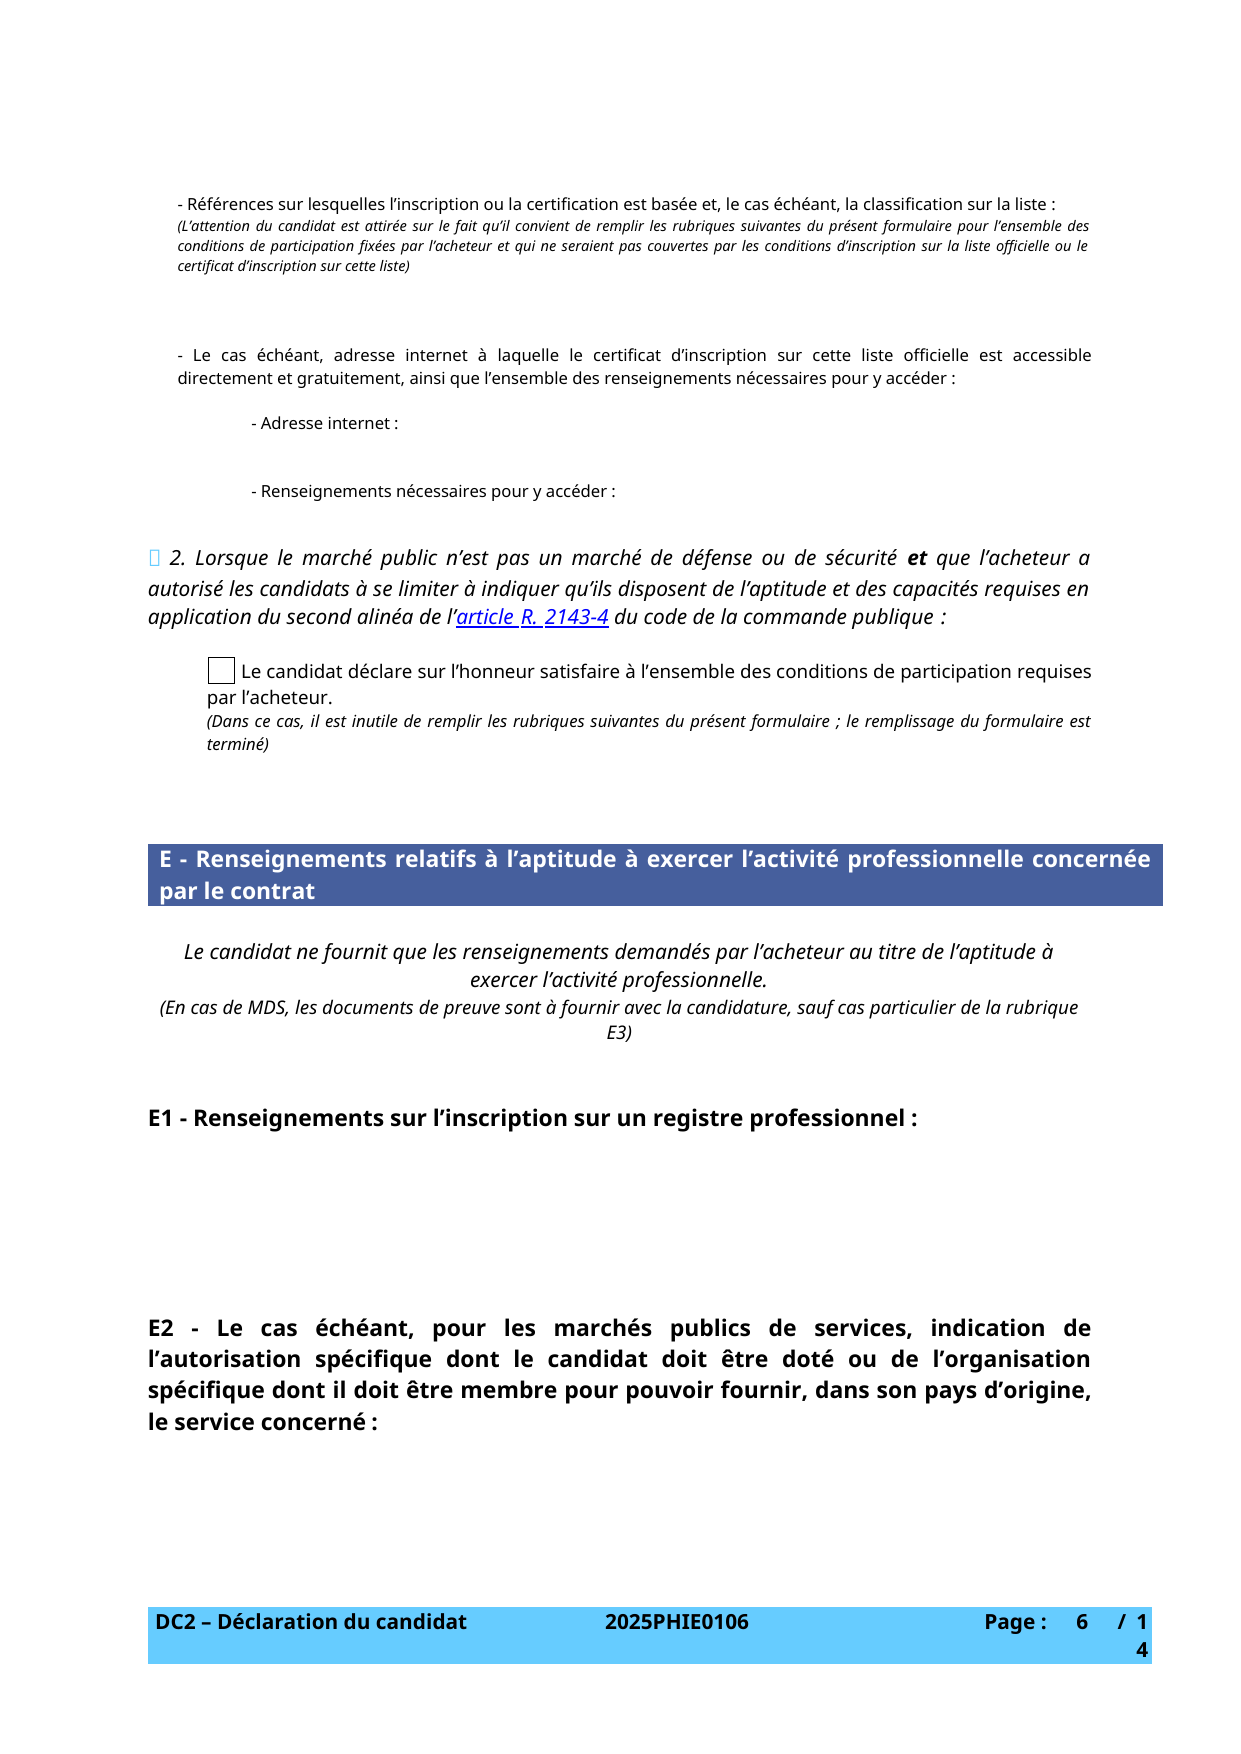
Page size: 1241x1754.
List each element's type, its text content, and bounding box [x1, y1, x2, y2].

text (En cas de MDS, les documents de preuve sont à fournir avec la candidature, sauf cas particulier de la rubrique E3) [148, 994, 1093, 1045]
text  2. Lorsque le marché public n’est pas un marché de défense ou de sécurité et que l’acheteur a autorisé les candidats à se limiter à indiquer qu’ils disposent de l’aptitude et des capacités requises en application du second alinéa de l’article R. 2143-4 du code de la commande publique : [148, 541, 1093, 631]
text E2 - Le cas échéant, pour les marchés publics de services, indication de l’autorisation spécifique dont le candidat doit être doté ou de l’organisation spécifique dont il doit être membre pour pouvoir fournir, dans son pays d’origine, le service concerné : [148, 1312, 1093, 1437]
text - Le cas échéant, adresse internet à laquelle le certificat d’inscription sur cette liste officielle est accessible directement et gratuitement, ainsi que l’ensemble des renseignements nécessaires pour y accéder : [177, 343, 1093, 389]
text - Références sur lesquelles l’inscription ou la certification est basée et, le cas échéant, la classification sur la liste : [177, 193, 1093, 216]
text (L’attention du candidat est attirée sur le fait qu’il convient de remplir les rubriques suivantes du présent formulaire pour l’ensemble des conditions de participation fixées par l’acheteur et qui ne seraient pas couvertes par les conditions d’inscription sur la liste officielle ou le certificat d’inscription sur cette liste) [177, 216, 1093, 275]
text Le candidat déclare sur l’honneur satisfaire à l’ensemble des conditions de participation requises par l’acheteur. [207, 656, 1093, 710]
text - Adresse internet : [251, 412, 1093, 434]
text (Dans ce cas, il est inutile de remplir les rubriques suivantes du présent formulaire ; le remplissage du formulaire est terminé) [207, 710, 1093, 755]
text - Renseignements nécessaires pour y accéder : [251, 480, 1093, 502]
table_header E - Renseignements relatifs à l’aptitude à exercer l’activité professionnelle concernée par le contrat [148, 844, 1163, 906]
text E1 - Renseignements sur l’inscription sur un registre professionnel : [148, 1102, 1093, 1133]
text Le candidat ne fournit que les renseignements demandés par l’acheteur au titre de l’aptitude à exercer l’activité professionnelle. [148, 937, 1093, 994]
